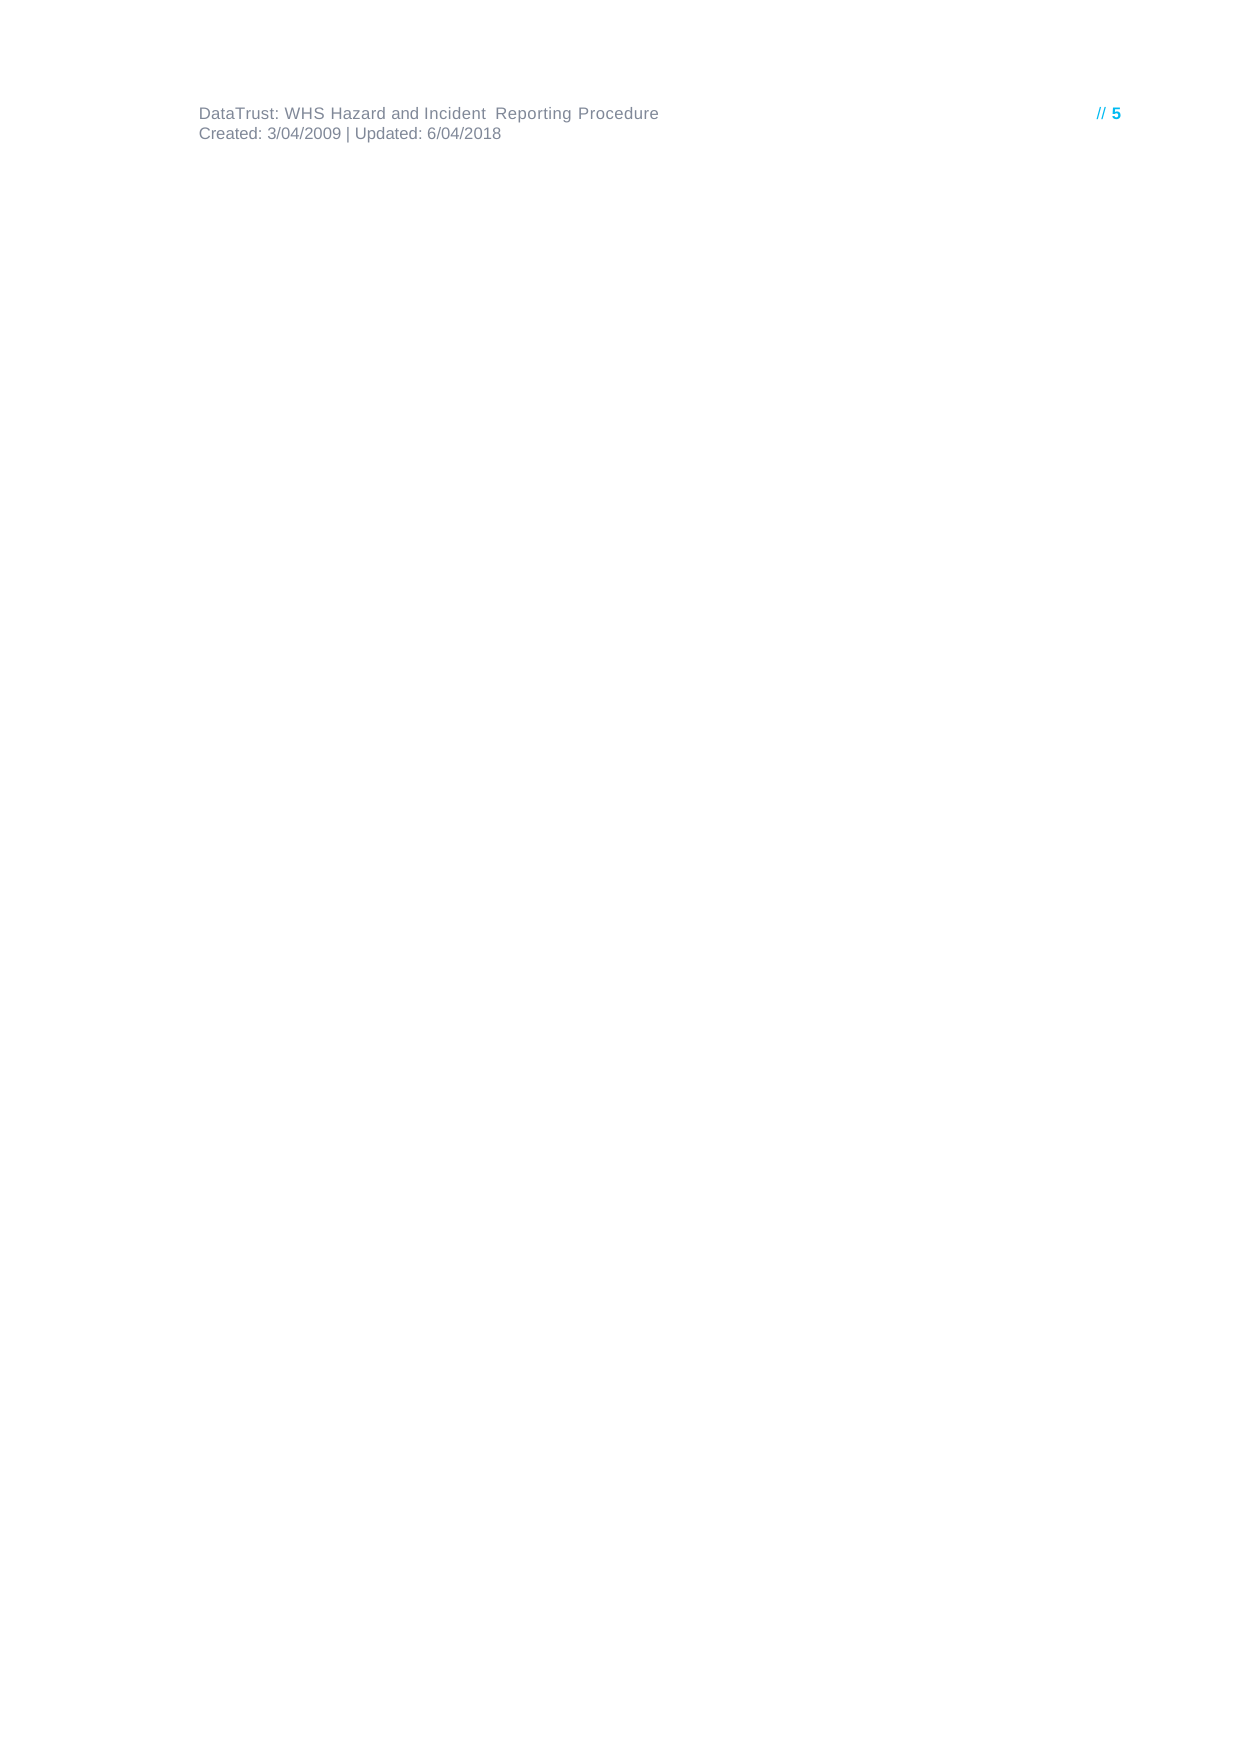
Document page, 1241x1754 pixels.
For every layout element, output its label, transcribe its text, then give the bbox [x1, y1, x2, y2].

text DataTrust: WHS Hazard and Incident Reporting Procedure // 5 [198, 104, 1134, 123]
text Created: 3/04/2009 | Updated: 6/04/2018 [198, 124, 1134, 143]
